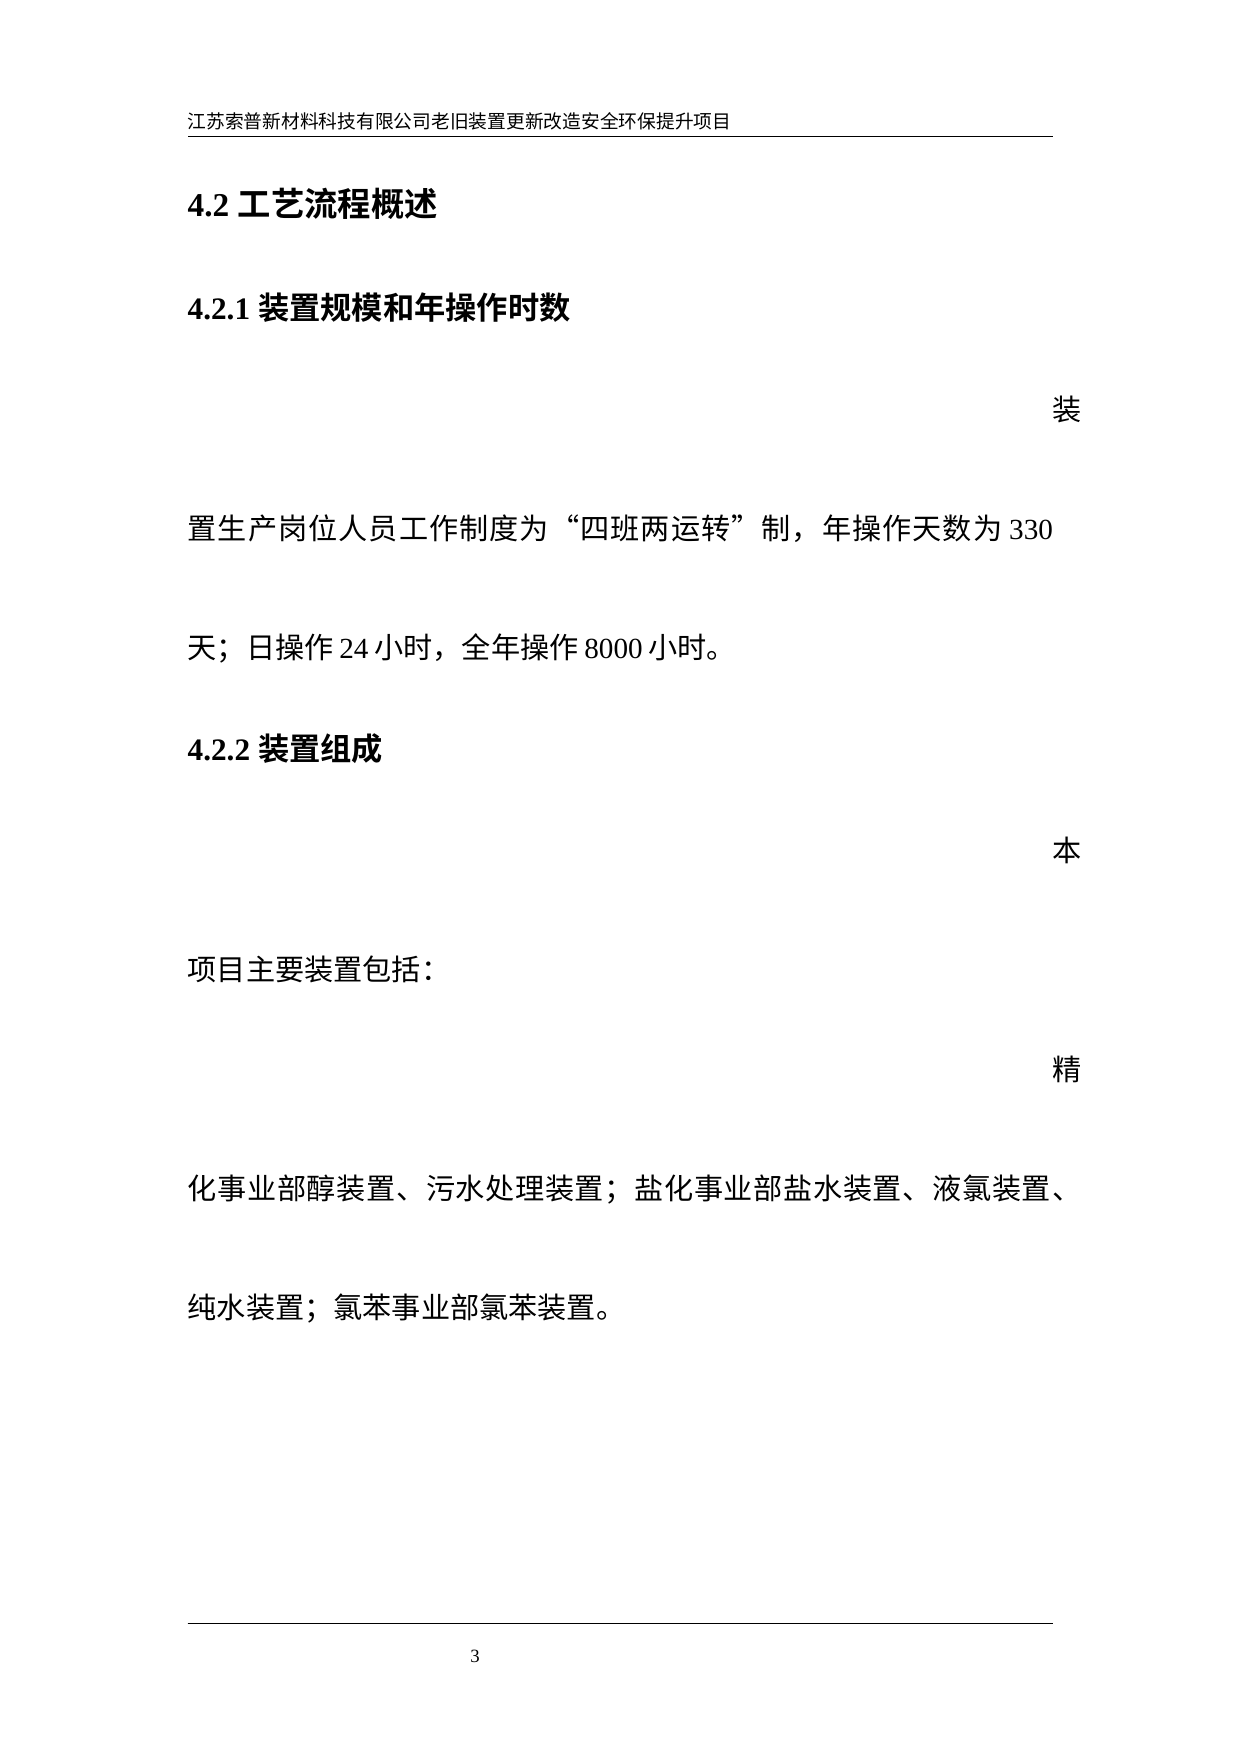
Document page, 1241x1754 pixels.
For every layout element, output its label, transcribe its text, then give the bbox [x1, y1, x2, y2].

subtitle 装置组成 [187, 707, 1053, 786]
subtitle 装置规模和年操作时数 [187, 266, 1053, 345]
subtitle 工艺流程概述 [187, 163, 1053, 242]
text 装置生产岗位人员工作制度为“四班两运转”制，年操作天数为330天；日操作24小时，全年操作8000小时。 [187, 368, 1053, 686]
text 精化事业部醇装置、污水处理装置；盐化事业部盐水装置、液氯装置、纯水装置；氯苯事业部氯苯装置。 [187, 1028, 1053, 1346]
text 本项目主要装置包括： [187, 809, 1053, 1007]
